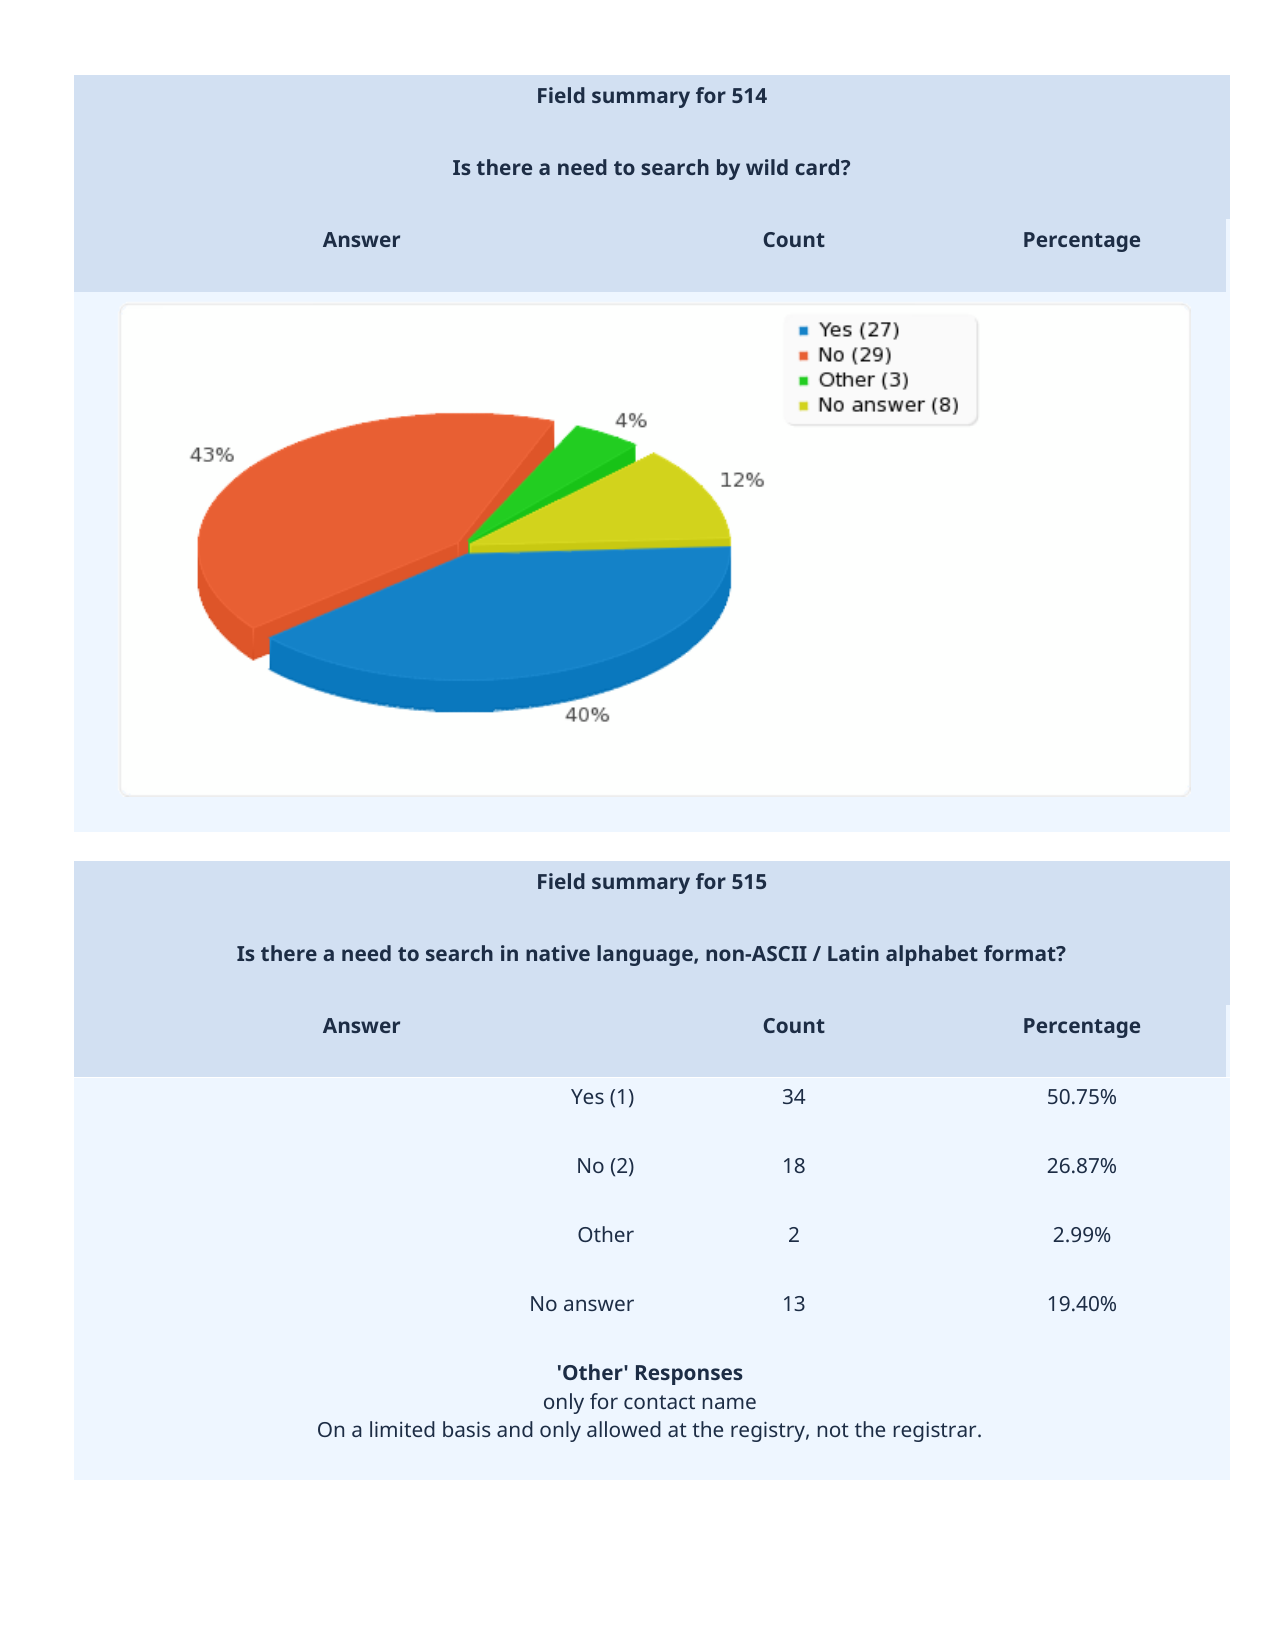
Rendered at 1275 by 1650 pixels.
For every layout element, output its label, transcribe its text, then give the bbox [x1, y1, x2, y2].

table_cell Count [650, 219, 938, 292]
table_cell 26.87% [938, 1147, 1226, 1216]
table_cell Percentage [938, 1005, 1226, 1077]
table_cell Yes (1) [74, 1078, 650, 1147]
table_cell No answer [74, 1285, 650, 1354]
table_cell Other [74, 1216, 650, 1285]
table_cell 18 [650, 1147, 938, 1216]
table_cell 13 [650, 1285, 938, 1354]
table_cell [1226, 1216, 1230, 1285]
table_cell Is there a need to search in native language, non-ASCII / Latin alphabet format? [74, 933, 1230, 1005]
table_cell 2 [650, 1216, 938, 1285]
table_cell Percentage [938, 219, 1226, 292]
table_header Field summary for 515 [74, 861, 1230, 933]
table_cell [1226, 1354, 1230, 1480]
table_header Field summary for 514 [74, 75, 1230, 147]
table_cell 19.40% [938, 1285, 1226, 1354]
table_cell Count [650, 1005, 938, 1077]
table_cell [74, 292, 1230, 832]
picture [112, 296, 1191, 797]
table_cell 34 [650, 1078, 938, 1147]
table_cell [1226, 1078, 1230, 1147]
table_cell 50.75% [938, 1078, 1226, 1147]
table_cell 'Other' Responses only for contact name On a limited basis and only allowed at the registry, not the registrar. [74, 1354, 1226, 1480]
table_cell 2.99% [938, 1216, 1226, 1285]
table_cell Answer [74, 1005, 650, 1077]
table_cell [1226, 1005, 1230, 1077]
table_cell No (2) [74, 1147, 650, 1216]
table_cell [1226, 1285, 1230, 1354]
table_cell Is there a need to search by wild card? [74, 147, 1230, 219]
table_cell Answer [74, 219, 650, 292]
table_cell [1226, 219, 1230, 292]
table_cell [1226, 1147, 1230, 1216]
